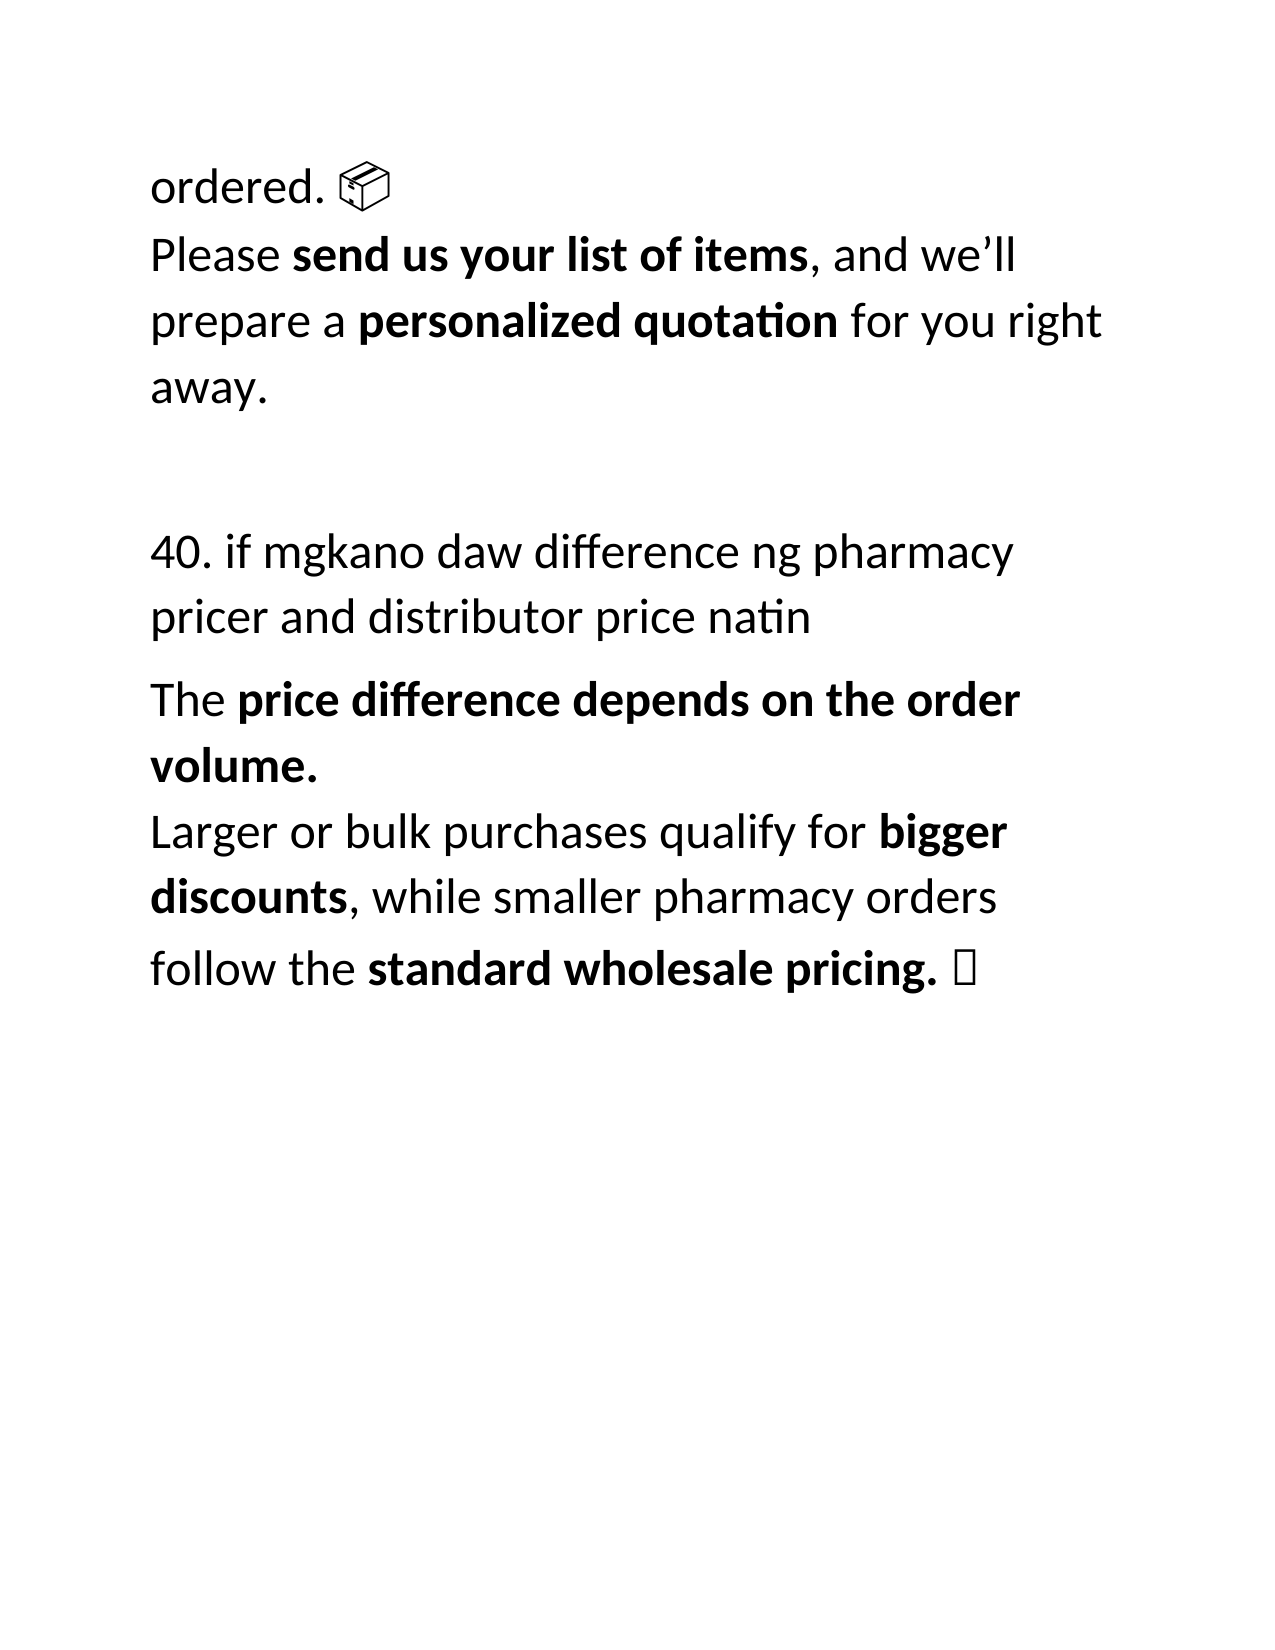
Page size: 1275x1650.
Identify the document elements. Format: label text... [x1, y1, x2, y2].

text The price difference depends on the order volume. Larger or bulk purchases qualify for bigger discounts, while smaller pharmacy orders follow the standard wholesale pricing. 💙 [150, 668, 1125, 1000]
text 40. if mgkano daw difference ng pharmacy pricer and distributor price natin [150, 519, 1125, 646]
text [150, 150, 1125, 416]
